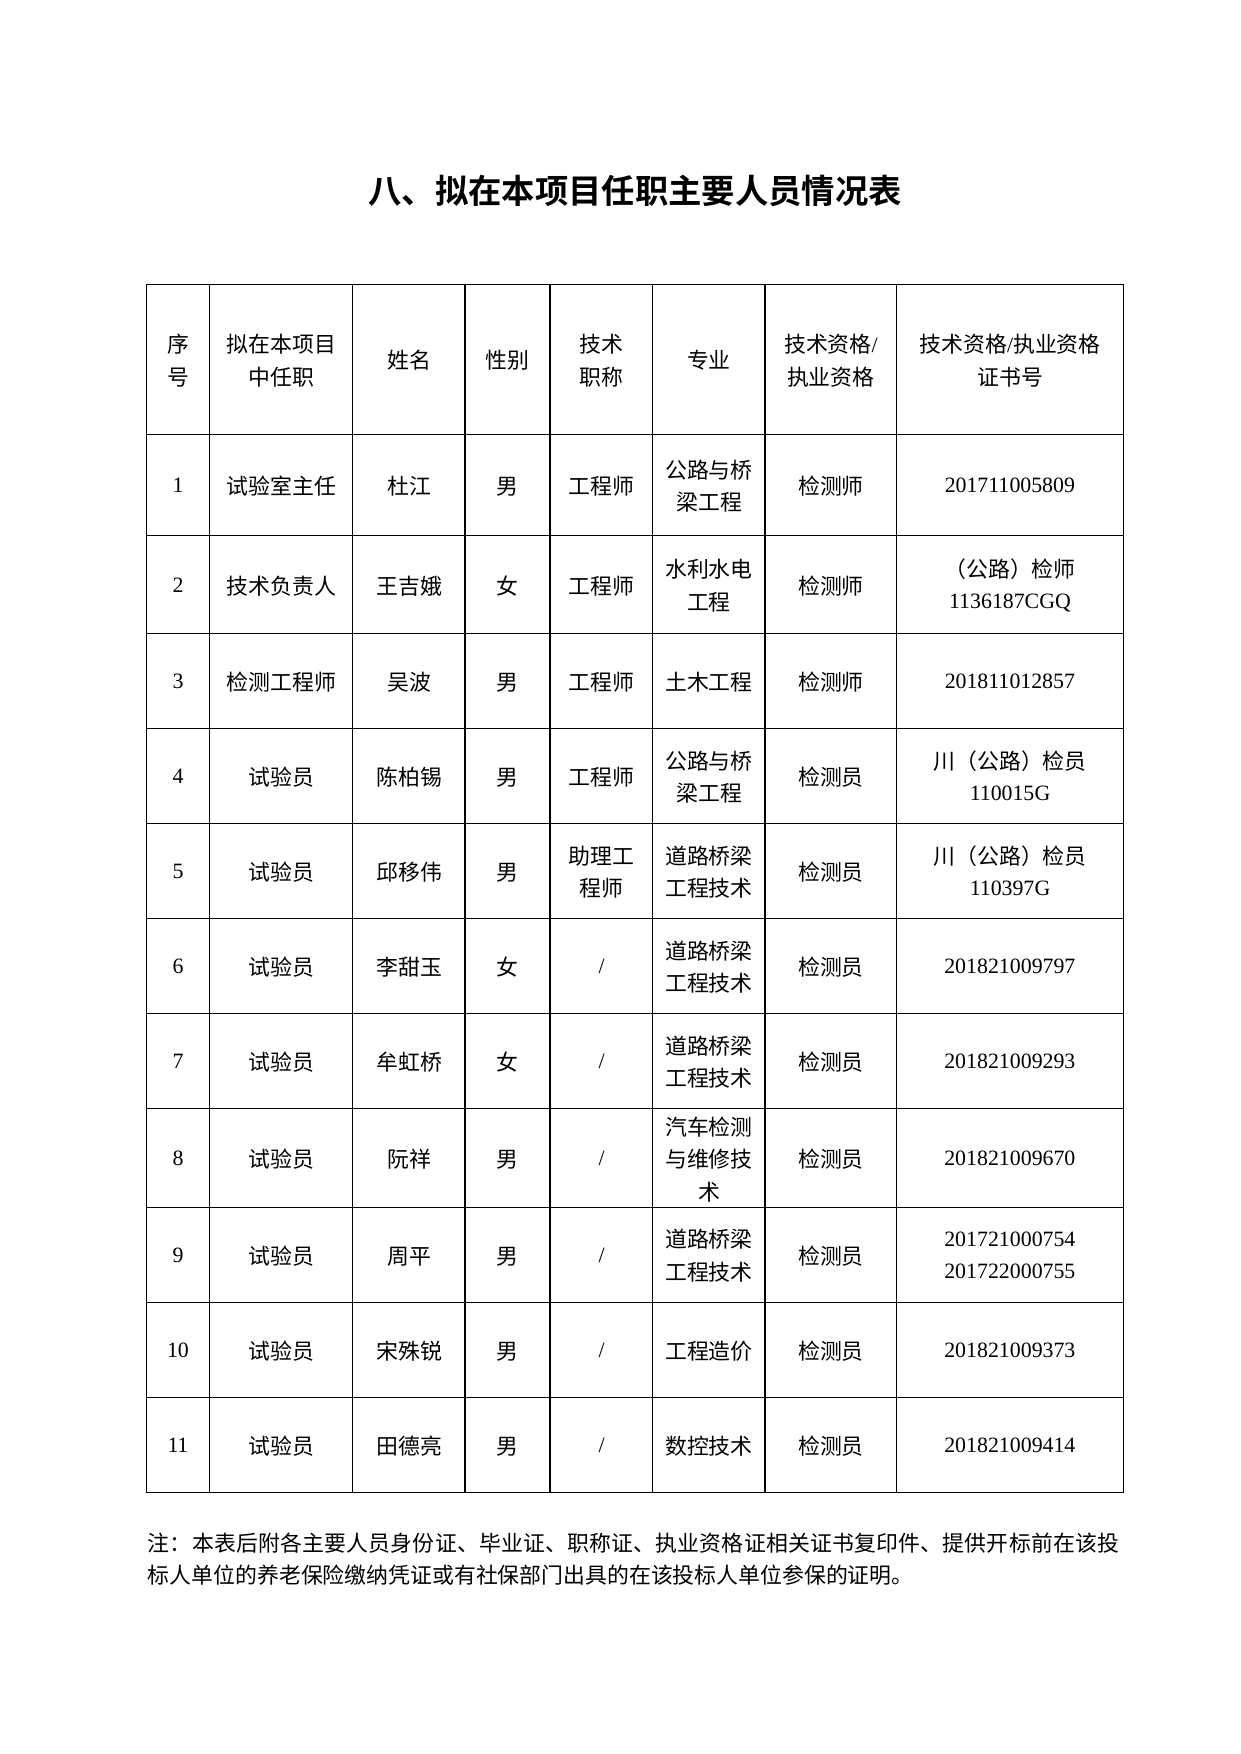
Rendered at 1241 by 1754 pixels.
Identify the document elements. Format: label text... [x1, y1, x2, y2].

table_cell 10 [147, 1303, 209, 1397]
table_cell 男 [466, 1208, 549, 1302]
table_cell 工程造价 [653, 1303, 764, 1397]
table_cell 川（公路）检员110015G [897, 729, 1123, 823]
table_cell 9 [147, 1208, 209, 1302]
table_cell / [551, 1109, 652, 1207]
table_cell 试验员 [210, 1303, 352, 1397]
table_header 姓名 [353, 285, 464, 434]
table_cell 试验员 [210, 729, 352, 823]
table_cell 检测员 [766, 1208, 896, 1302]
table_cell 土木工程 [653, 634, 764, 728]
table_cell 李甜玉 [353, 919, 464, 1013]
table_cell 试验员 [210, 919, 352, 1013]
table_cell 试验室主任 [210, 435, 352, 535]
table_cell 田德亮 [353, 1398, 464, 1492]
table_cell 3 [147, 634, 209, 728]
table_cell 检测师 [766, 634, 896, 728]
table_cell 水利水电工程 [653, 536, 764, 633]
table_cell 周平 [353, 1208, 464, 1302]
table_header 技术资格/ 执业资格 [766, 285, 896, 434]
table_cell 201821009797 [897, 919, 1123, 1013]
table_cell 检测员 [766, 1303, 896, 1397]
table_cell （公路）检师1136187CGQ [897, 536, 1123, 633]
table_cell 川（公路）检员110397G [897, 824, 1123, 918]
table_cell 工程师 [551, 634, 652, 728]
table_cell 201821009414 [897, 1398, 1123, 1492]
table_cell 2 [147, 536, 209, 633]
table_cell 11 [147, 1398, 209, 1492]
table_cell 试验员 [210, 824, 352, 918]
table_cell 牟虹桥 [353, 1014, 464, 1108]
table_cell 女 [466, 919, 549, 1013]
table_cell 检测员 [766, 919, 896, 1013]
table_cell 试验员 [210, 1109, 352, 1207]
table_cell 工程师 [551, 435, 652, 535]
table_cell 试验员 [210, 1398, 352, 1492]
table_cell 宋殊锐 [353, 1303, 464, 1397]
table_cell 4 [147, 729, 209, 823]
table_cell 检测员 [766, 729, 896, 823]
table_cell / [551, 1303, 652, 1397]
table_cell / [551, 919, 652, 1013]
table_cell 检测员 [766, 1109, 896, 1207]
table_cell / [551, 1208, 652, 1302]
table_header 技术 职称 [551, 285, 652, 434]
table_cell 数控技术 [653, 1398, 764, 1492]
table_cell 201821009293 [897, 1014, 1123, 1108]
table_cell 检测员 [766, 1014, 896, 1108]
table_cell 工程师 [551, 536, 652, 633]
table_header 序号 [147, 285, 209, 434]
table_header 性别 [466, 285, 549, 434]
table_cell 公路与桥梁工程 [653, 729, 764, 823]
table_cell 道路桥梁工程技术 [653, 1208, 764, 1302]
table_cell 道路桥梁工程技术 [653, 919, 764, 1013]
subtitle 八、拟在本项目任职主要人员情况表 [148, 157, 1122, 222]
table_cell 王吉娥 [353, 536, 464, 633]
table_cell 女 [466, 1014, 549, 1108]
table_cell 技术负责人 [210, 536, 352, 633]
table_cell 检测工程师 [210, 634, 352, 728]
table_cell 男 [466, 1398, 549, 1492]
table_cell 201821009373 [897, 1303, 1123, 1397]
table_cell 检测员 [766, 824, 896, 918]
table_cell 1 [147, 435, 209, 535]
table_cell 汽车检测与维修技术 [653, 1109, 764, 1207]
table_cell 男 [466, 435, 549, 535]
table_cell 道路桥梁工程技术 [653, 1014, 764, 1108]
table_cell 女 [466, 536, 549, 633]
table_cell 201711005809 [897, 435, 1123, 535]
table_cell 阮祥 [353, 1109, 464, 1207]
table_cell 邱移伟 [353, 824, 464, 918]
table_cell 道路桥梁工程技术 [653, 824, 764, 918]
table_cell 公路与桥梁工程 [653, 435, 764, 535]
table_cell 工程师 [551, 729, 652, 823]
table_cell 检测员 [766, 1398, 896, 1492]
table_cell 男 [466, 729, 549, 823]
table_cell 201821009670 [897, 1109, 1123, 1207]
table_header 拟在本项目中任职 [210, 285, 352, 434]
table_header 专业 [653, 285, 764, 434]
table_cell 试验员 [210, 1014, 352, 1108]
table_cell 8 [147, 1109, 209, 1207]
table_cell 7 [147, 1014, 209, 1108]
table_cell 男 [466, 1109, 549, 1207]
table_cell 男 [466, 1303, 549, 1397]
table_cell 男 [466, 634, 549, 728]
table_cell 201811012857 [897, 634, 1123, 728]
table_cell 助理工程师 [551, 824, 652, 918]
text 注：本表后附各主要人员身份证、毕业证、职称证、执业资格证相关证书复印件、提供开标前在该投标人单位的养老保险缴纳凭证或有社保部门出具的在该投标人单位参保的证明。 [148, 1525, 1122, 1590]
table_cell 201721000754 201722000755 [897, 1208, 1123, 1302]
table_cell / [551, 1398, 652, 1492]
table_cell 杜江 [353, 435, 464, 535]
table_cell 陈柏锡 [353, 729, 464, 823]
table_cell / [551, 1014, 652, 1108]
table_cell 5 [147, 824, 209, 918]
table_cell 试验员 [210, 1208, 352, 1302]
table_cell 吴波 [353, 634, 464, 728]
table_cell 检测师 [766, 435, 896, 535]
table_cell 男 [466, 824, 549, 918]
table_cell 检测师 [766, 536, 896, 633]
table_header 技术资格/执业资格 证书号 [897, 285, 1123, 434]
table_cell 6 [147, 919, 209, 1013]
